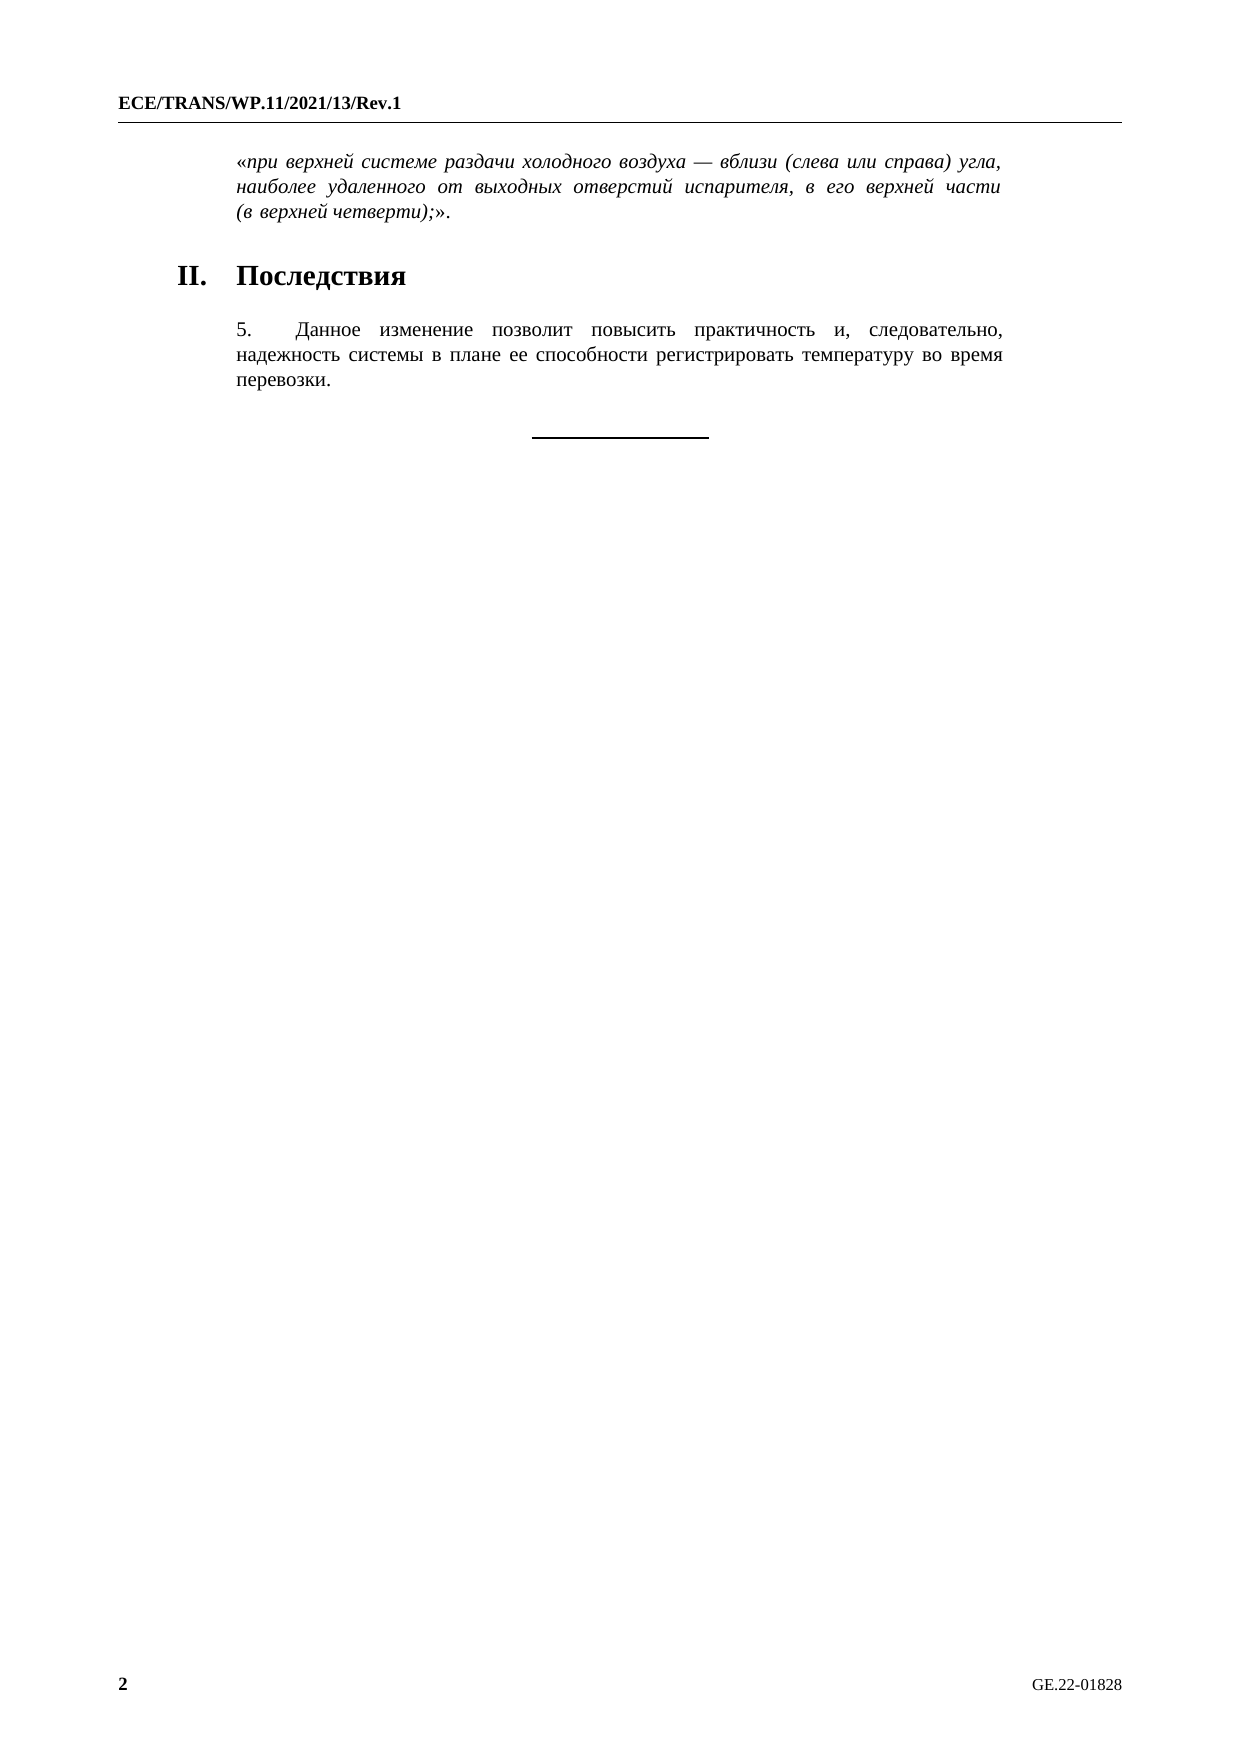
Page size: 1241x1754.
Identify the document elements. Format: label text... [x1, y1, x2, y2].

text II. Последствия [118, 260, 1004, 291]
text 5. Данное изменение позволит повысить практичность и, следовательно, надежность системы в плане ее способности регистрировать температуру во время перевозки. [236, 316, 1004, 391]
text «при верхней системе раздачи холодного воздуха — вблизи (слева или справа) угла, наиболее удаленного от выходных отверстий испарителя, в его верхней части (в верхней четверти);». [236, 148, 1004, 223]
